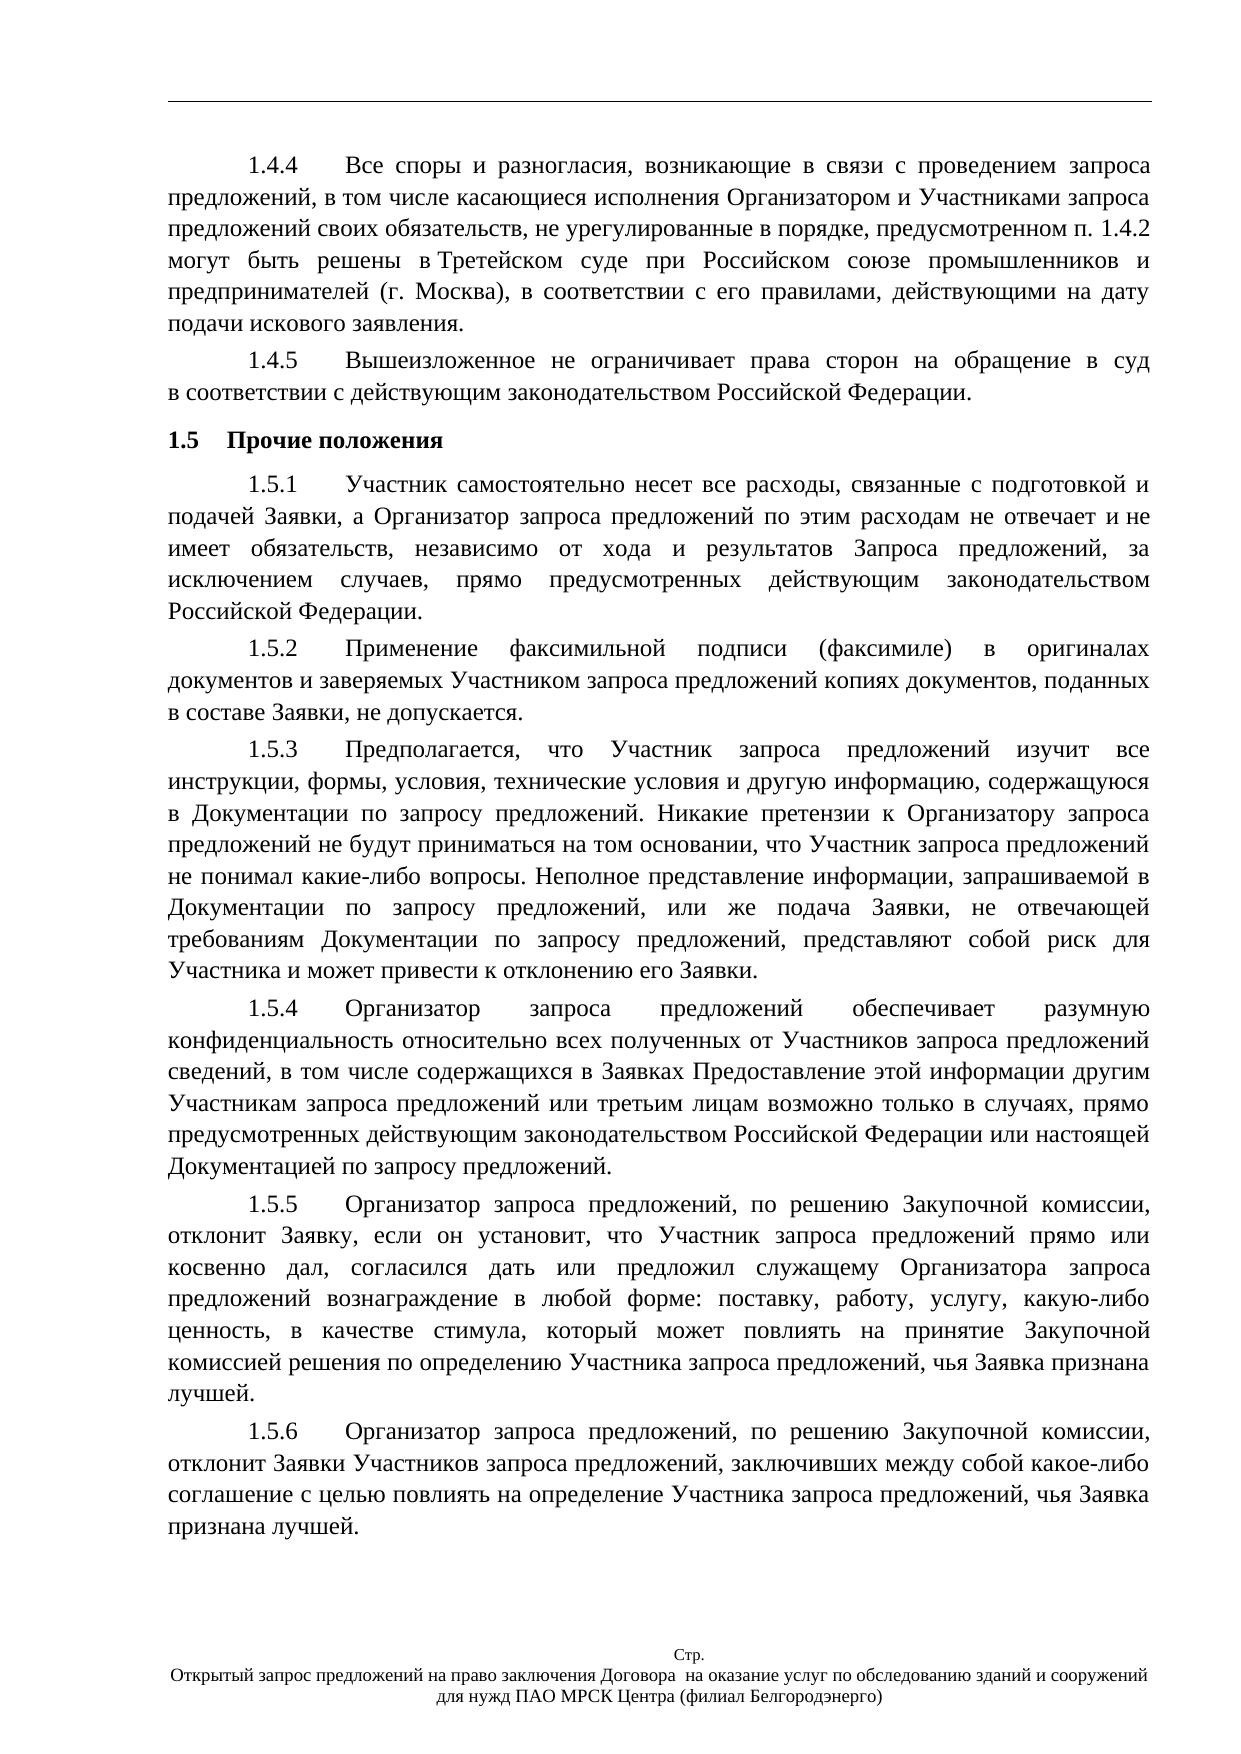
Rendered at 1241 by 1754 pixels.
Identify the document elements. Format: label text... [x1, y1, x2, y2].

list Участник самостоятельно несет все расходы, связанные с подготовкой и подачей Заявки, а Организатор запроса предложений по этим расходам не отвечает и не имеет обязательств, независимо от хода и результатов Запроса предложений, за исключением случаев, прямо предусмотренных действующим законодательством Российской Федерации. [168, 469, 1150, 624]
subtitle Прочие положения [168, 425, 1152, 454]
list Применение факсимильной подписи (факсимиле) в оригиналах документов и заверяемых Участником запроса предложений копиях документов, поданных в составе Заявки, не допускается. [168, 633, 1150, 725]
list Предполагается, что Участник запроса предложений изучит все инструкции, формы, условия, технические условия и другую информацию, содержащуюся в Документации по запросу предложений. Никакие претензии к Организатору запроса предложений не будут приниматься на том основании, что Участник запроса предложений не понимал какие-либо вопросы. Неполное представление информации, запрашиваемой в Документации по запросу предложений, или же подача Заявки, не отвечающей требованиям Документации по запросу предложений, представляют собой риск для Участника и может привести к отклонению его Заявки. [168, 734, 1150, 984]
list Организатор запроса предложений, по решению Закупочной комиссии, отклонит Заявку, если он установит, что Участник запроса предложений прямо или косвенно дал, согласился дать или предложил служащему Организатора запроса предложений вознаграждение в любой форме: поставку, работу, услугу, какую-либо ценность, в качестве стимула, который может повлиять на принятие Закупочной комиссией решения по определению Участника запроса предложений, чья Заявка признана лучшей. [168, 1189, 1150, 1407]
list Организатор запроса предложений обеспечивает разумную конфиденциальность относительно всех полученных от Участников запроса предложений сведений, в том числе содержащихся в Заявках Предоставление этой информации другим Участникам запроса предложений или третьим лицам возможно только в случаях, прямо предусмотренных действующим законодательством Российской Федерации или настоящей Документацией по запросу предложений. [168, 993, 1150, 1180]
list Вышеизложенное не ограничивает права сторон на обращение в суд в соответствии с действующим законодательством Российской Федерации. [168, 346, 1150, 406]
list Организатор запроса предложений, по решению Закупочной комиссии, отклонит Заявки Участников запроса предложений, заключивших между собой какое-либо соглашение с целью повлиять на определение Участника запроса предложений, чья Заявка признана лучшей. [168, 1416, 1150, 1539]
